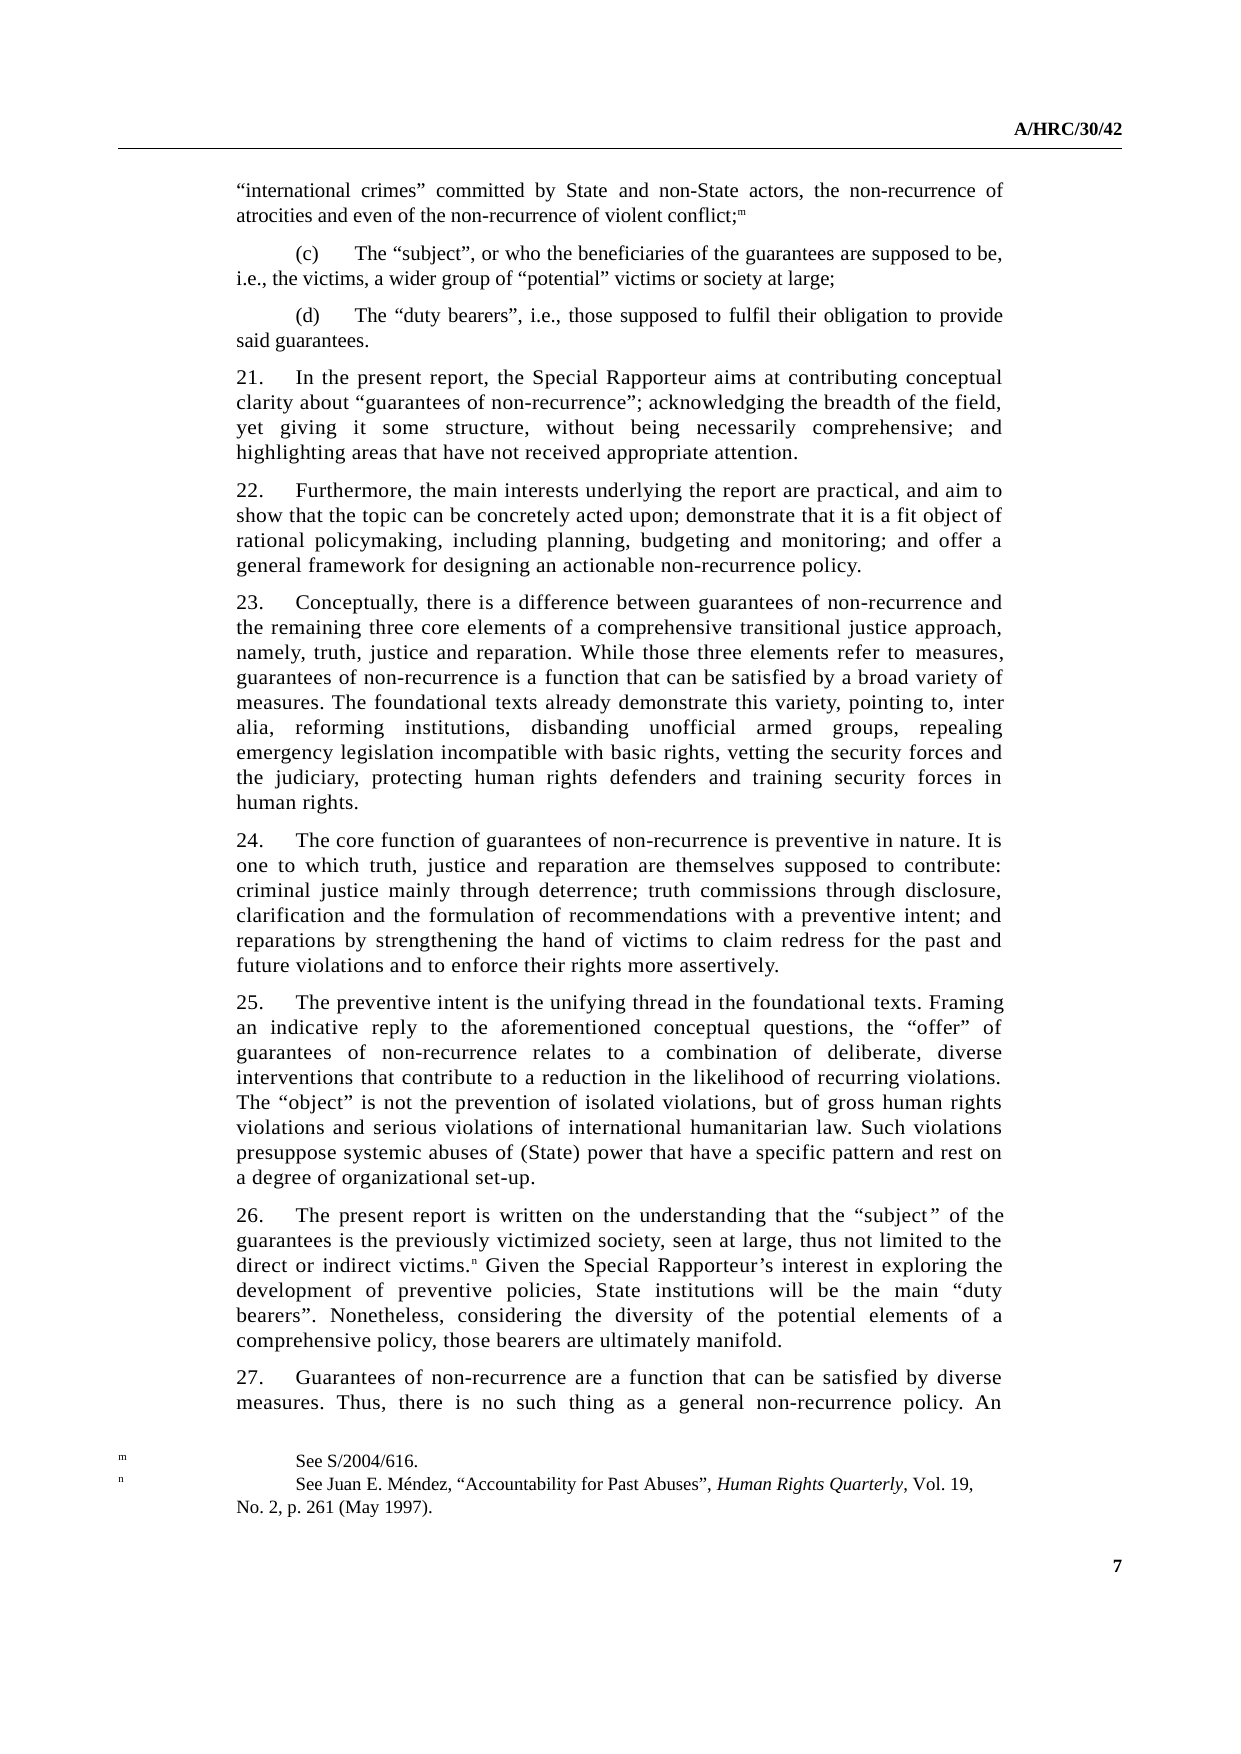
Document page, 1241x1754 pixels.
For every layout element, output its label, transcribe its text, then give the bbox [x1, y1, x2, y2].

text 26. The present report is written on the understanding that the “subject” of the guarantees is the previously victimized society, seen at large, thus not limited to the direct or indirect victims. Given the Special Rapporteur’s interest in exploring the development of preventive policies, State institutions will be the main “duty bearers”. Nonetheless, considering the diversity of the potential elements of a comprehensive policy, those bearers are ultimately manifold. [236, 1202, 1004, 1352]
text (b) The “object”, as the reference in the foundational texts to the non-recurrence of gross violation of human rights by States has widened to include the non-recurrence of “international crimes” committed by State and non-State actors, the non-recurrence of atrocities and even of the non-recurrence of violent conflict; [236, 177, 1004, 227]
text 23. Conceptually, there is a difference between guarantees of non-recurrence and the remaining three core elements of a comprehensive transitional justice approach, namely, truth, justice and reparation. While those three elements refer to measures, guarantees of non-recurrence is a function that can be satisfied by a broad variety of measures. The foundational texts already demonstrate this variety, pointing to, inter alia, reforming institutions, disbanding unofficial armed groups, repealing emergency legislation incompatible with basic rights, vetting the security forces and the judiciary, protecting human rights defenders and training security forces in human rights. [236, 590, 1004, 815]
text 25. The preventive intent is the unifying thread in the foundational texts. Framing an indicative reply to the aforementioned conceptual questions, the “offer” of guarantees of non-recurrence relates to a combination of deliberate, diverse interventions that contribute to a reduction in the likelihood of recurring violations. The “object” is not the prevention of isolated violations, but of gross human rights violations and serious violations of international humanitarian law. Such violations presuppose systemic abuses of (State) power that have a specific pattern and rest on a degree of organizational set-up. [236, 990, 1004, 1190]
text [236, 1365, 1004, 1415]
text 21. In the present report, the Special Rapporteur aims at contributing conceptual clarity about “guarantees of non-recurrence”; acknowledging the breadth of the field, yet giving it some structure, without being necessarily comprehensive; and highlighting areas that have not received appropriate attention. [236, 365, 1004, 465]
text 24. The core function of guarantees of non-recurrence is preventive in nature. It is one to which truth, justice and reparation are themselves supposed to contribute: criminal justice mainly through deterrence; truth commissions through disclosure, clarification and the formulation of recommendations with a preventive intent; and reparations by strengthening the hand of victims to claim redress for the past and future violations and to enforce their rights more assertively. [236, 827, 1004, 977]
text (d) The “duty bearers”, i.e., those supposed to fulfil their obligation to provide said guarantees. [236, 302, 1004, 352]
text 22. Furthermore, the main interests underlying the report are practical, and aim to show that the topic can be concretely acted upon; demonstrate that it is a fit object of rational policymaking, including planning, budgeting and monitoring; and offer a general framework for designing an actionable non-recurrence policy. [236, 477, 1004, 577]
text (c) The “subject”, or who the beneficiaries of the guarantees are supposed to be, i.e., the victims, a wider group of “potential” victims or society at large; [236, 240, 1004, 290]
